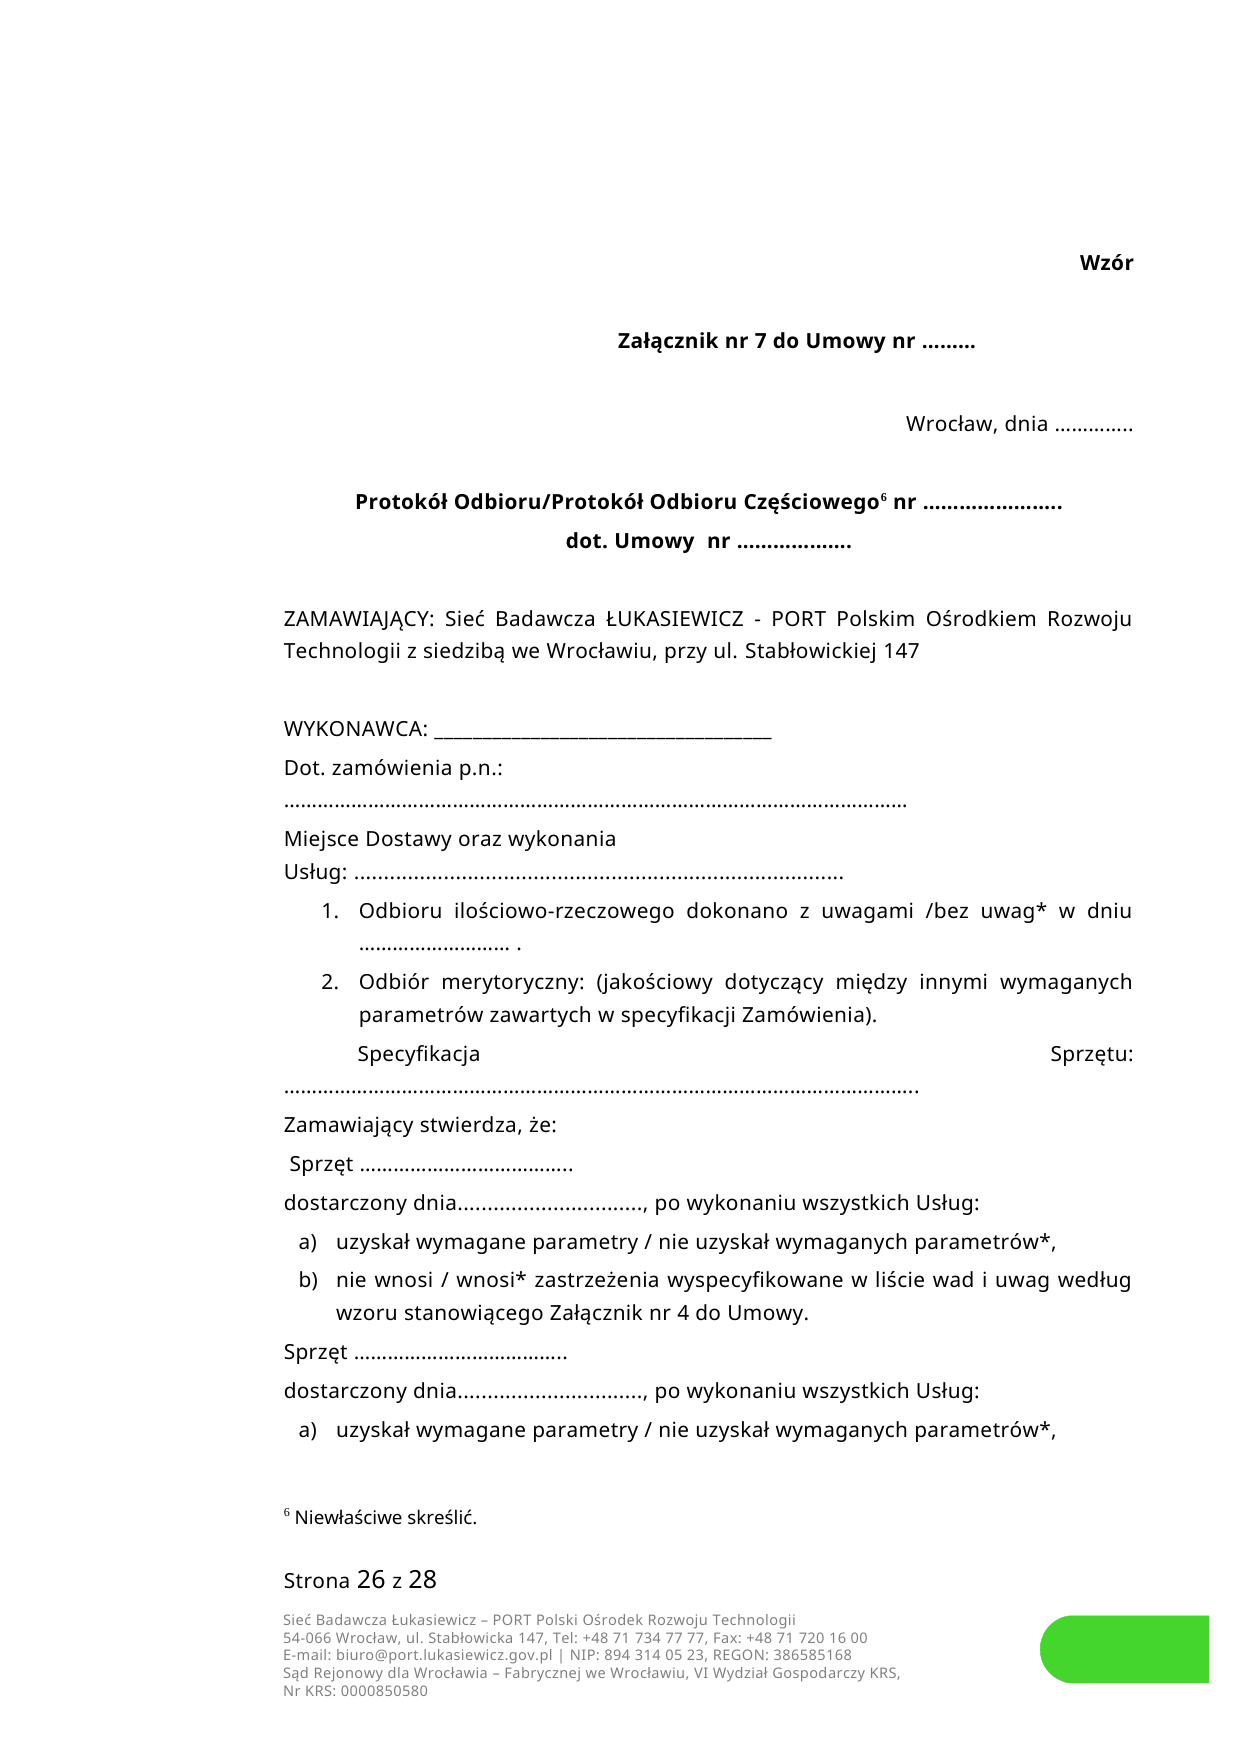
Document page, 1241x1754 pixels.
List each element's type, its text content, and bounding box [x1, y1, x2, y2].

list nie wnosi / wnosi* zastrzeżenia wyspecyfikowane w liście wad i uwag według wzoru stanowiącego Załącznik nr 4 do Umowy. [298, 1266, 1134, 1327]
text Dot. zamówienia p.n.: ………………………………………………………………………………………………… [283, 753, 1134, 814]
text dostarczony dnia..............................., po wykonaniu wszystkich Usług: [283, 1188, 1134, 1216]
list uzyskał wymagane parametry / nie uzyskał wymaganych parametrów*, [298, 1227, 1134, 1255]
text dot. Umowy nr ………………. [283, 526, 1134, 554]
text Wrocław, dnia ………….. [283, 409, 1134, 438]
text WYKONAWCA: ___________________________________ [283, 714, 1134, 742]
picture [1036, 1611, 1239, 1752]
text Miejsce Dostawy oraz wykonania Usług: .................................................................................. [283, 824, 1134, 885]
table_header Wzór Załącznik nr 7 do Umowy nr ……… [284, 242, 1137, 364]
list Odbiór merytoryczny: (jakościowy dotyczący między innymi wymaganych parametrów zawartych w specyfikacji Zamówienia). [321, 967, 1134, 1028]
text dostarczony dnia..............................., po wykonaniu wszystkich Usług: [283, 1376, 1134, 1404]
text Protokół Odbioru/Protokół Odbioru Częściowego nr ………………….. [283, 487, 1134, 516]
list Odbioru ilościowo-rzeczowego dokonano z uwagami /bez uwag* w dniu ……………………… . [321, 896, 1134, 957]
text Sprzęt ……………………………….. [283, 1149, 1134, 1177]
text Specyfikacja Sprzętu:………………………………………………………………………………………………….. [283, 1039, 1134, 1100]
list uzyskał wymagane parametry / nie uzyskał wymaganych parametrów*, [298, 1415, 1134, 1443]
text ZAMAWIAJĄCY: Sieć Badawcza ŁUKASIEWICZ - PORT Polskim Ośrodkiem Rozwoju Technologii z siedzibą we Wrocławiu, przy ul. Stabłowickiej 147 [283, 604, 1134, 665]
text Sprzęt ……………………………….. [283, 1337, 1134, 1366]
text Zamawiający stwierdza, że: [283, 1110, 1134, 1139]
